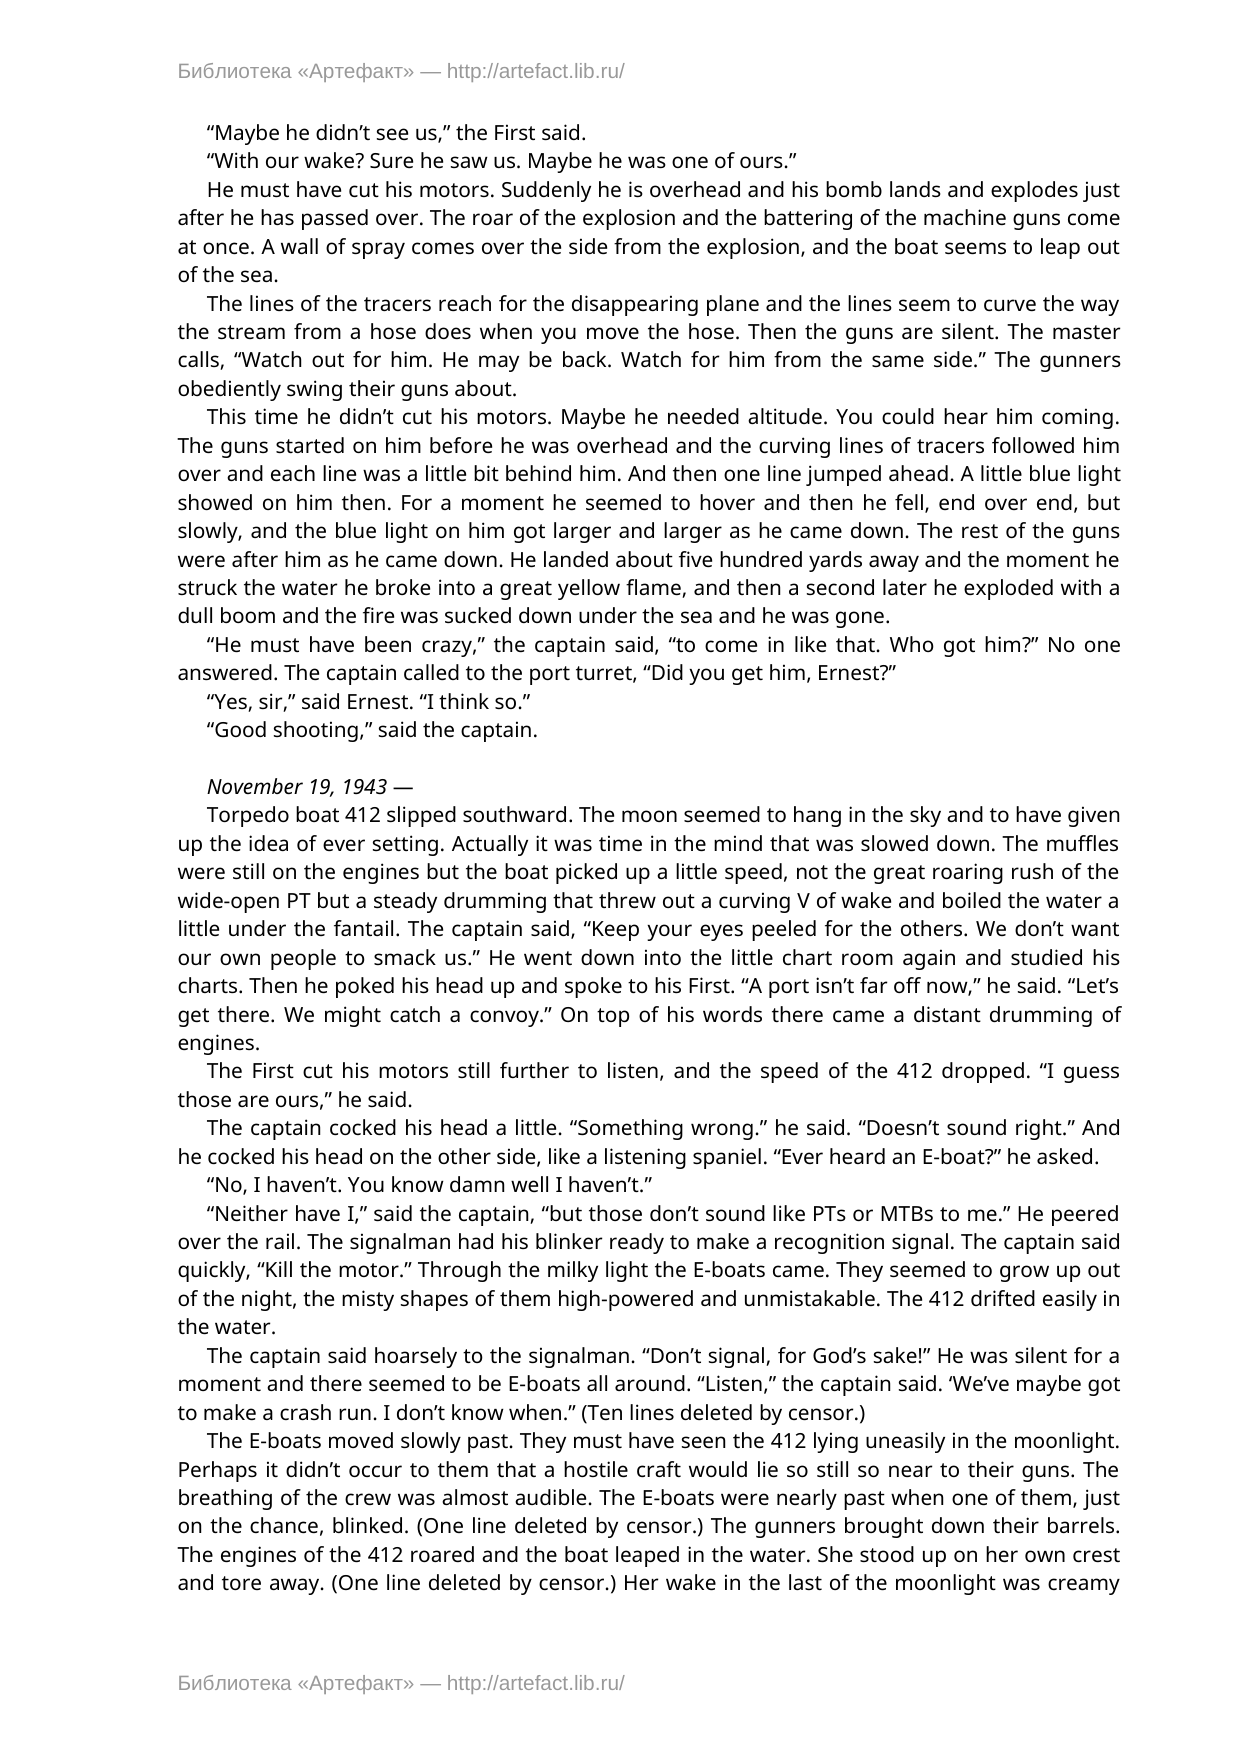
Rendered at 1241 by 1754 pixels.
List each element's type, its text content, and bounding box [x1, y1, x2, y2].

text “Maybe he didn’t see us,” the First said. [177, 118, 1122, 147]
text The lines of the tracers reach for the disappearing plane and the lines seem to curve the way the stream from a hose does when you move the hose. Then the guns are silent. The master calls, “Watch out for him. He may be back. Watch for him from the same side.” The gunners obediently swing their guns about. [177, 289, 1122, 402]
text He must have cut his motors. Suddenly he is overhead and his bomb lands and explodes just after he has passed over. The roar of the explosion and the battering of the machine guns come at once. A wall of spray comes over the side from the explosion, and the boat seems to leap out of the sea. [177, 175, 1122, 289]
text “With our wake? Sure he saw us. Maybe he was one of ours.” [177, 147, 1122, 175]
text “He must have been crazy,” the captain said, “to come in like that. Who got him?” No one answered. The captain called to the port turret, “Did you get him, Ernest?” [177, 630, 1122, 687]
text The captain cocked his head a little. “Something wrong.” he said. “Doesn’t sound right.” And he cocked his head on the other side, like a listening spaniel. “Ever heard an E-boat?” he asked. [177, 1113, 1122, 1170]
text The First cut his motors still further to listen, and the speed of the 412 dropped. “I guess those are ours,” he said. [177, 1057, 1122, 1113]
text This time he didn’t cut his motors. Maybe he needed altitude. You could hear him coming. The guns started on him before he was overhead and the curving lines of tracers followed him over and each line was a little bit behind him. And then one line jumped ahead. A little blue light showed on him then. For a moment he seemed to hover and then he fell, end over end, but slowly, and the blue light on him got larger and larger as he came down. The rest of the guns were after him as he came down. He landed about five hundred yards away and the moment he struck the water he broke into a great yellow flame, and then a second later he exploded with a dull boom and the fire was sucked down under the sea and he was gone. [177, 402, 1122, 630]
text “No, I haven’t. You know damn well I haven’t.” [177, 1170, 1122, 1199]
text November 19, 1943 — [177, 772, 1122, 801]
text “Neither have I,” said the captain, “but those don’t sound like PTs or MTBs to me.” He peered over the rail. The signalman had his blinker ready to make a recognition signal. The captain said quickly, “Kill the motor.” Through the milky light the E-boats came. They seemed to grow up out of the night, the misty shapes of them high-powered and unmistakable. The 412 drifted easily in the water. [177, 1199, 1122, 1341]
text “Yes, sir,” said Ernest. “I think so.” [177, 687, 1122, 715]
text Torpedo boat 412 slipped southward. The moon seemed to hang in the sky and to have given up the idea of ever setting. Actually it was time in the mind that was slowed down. The muffles were still on the engines but the boat picked up a little speed, not the great roaring rush of the wide-open PT but a steady drumming that threw out a curving V of wake and boiled the water a little under the fantail. The captain said, “Keep your eyes peeled for the others. We don’t want our own people to smack us.” He went down into the little chart room again and studied his charts. Then he poked his head up and spoke to his First. “A port isn’t far off now,” he said. “Let’s get there. We might catch a convoy.” On top of his words there came a distant drumming of engines. [177, 801, 1122, 1057]
text “Good shooting,” said the captain. [177, 715, 1122, 744]
text The captain said hoarsely to the signalman. “Don’t signal, for God’s sake!” He was silent for a moment and there seemed to be E-boats all around. “Listen,” the captain said. ‘We’ve maybe got to make a crash run. I don’t know when.” (Ten lines deleted by censor.) [177, 1341, 1122, 1426]
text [177, 1426, 1122, 1597]
